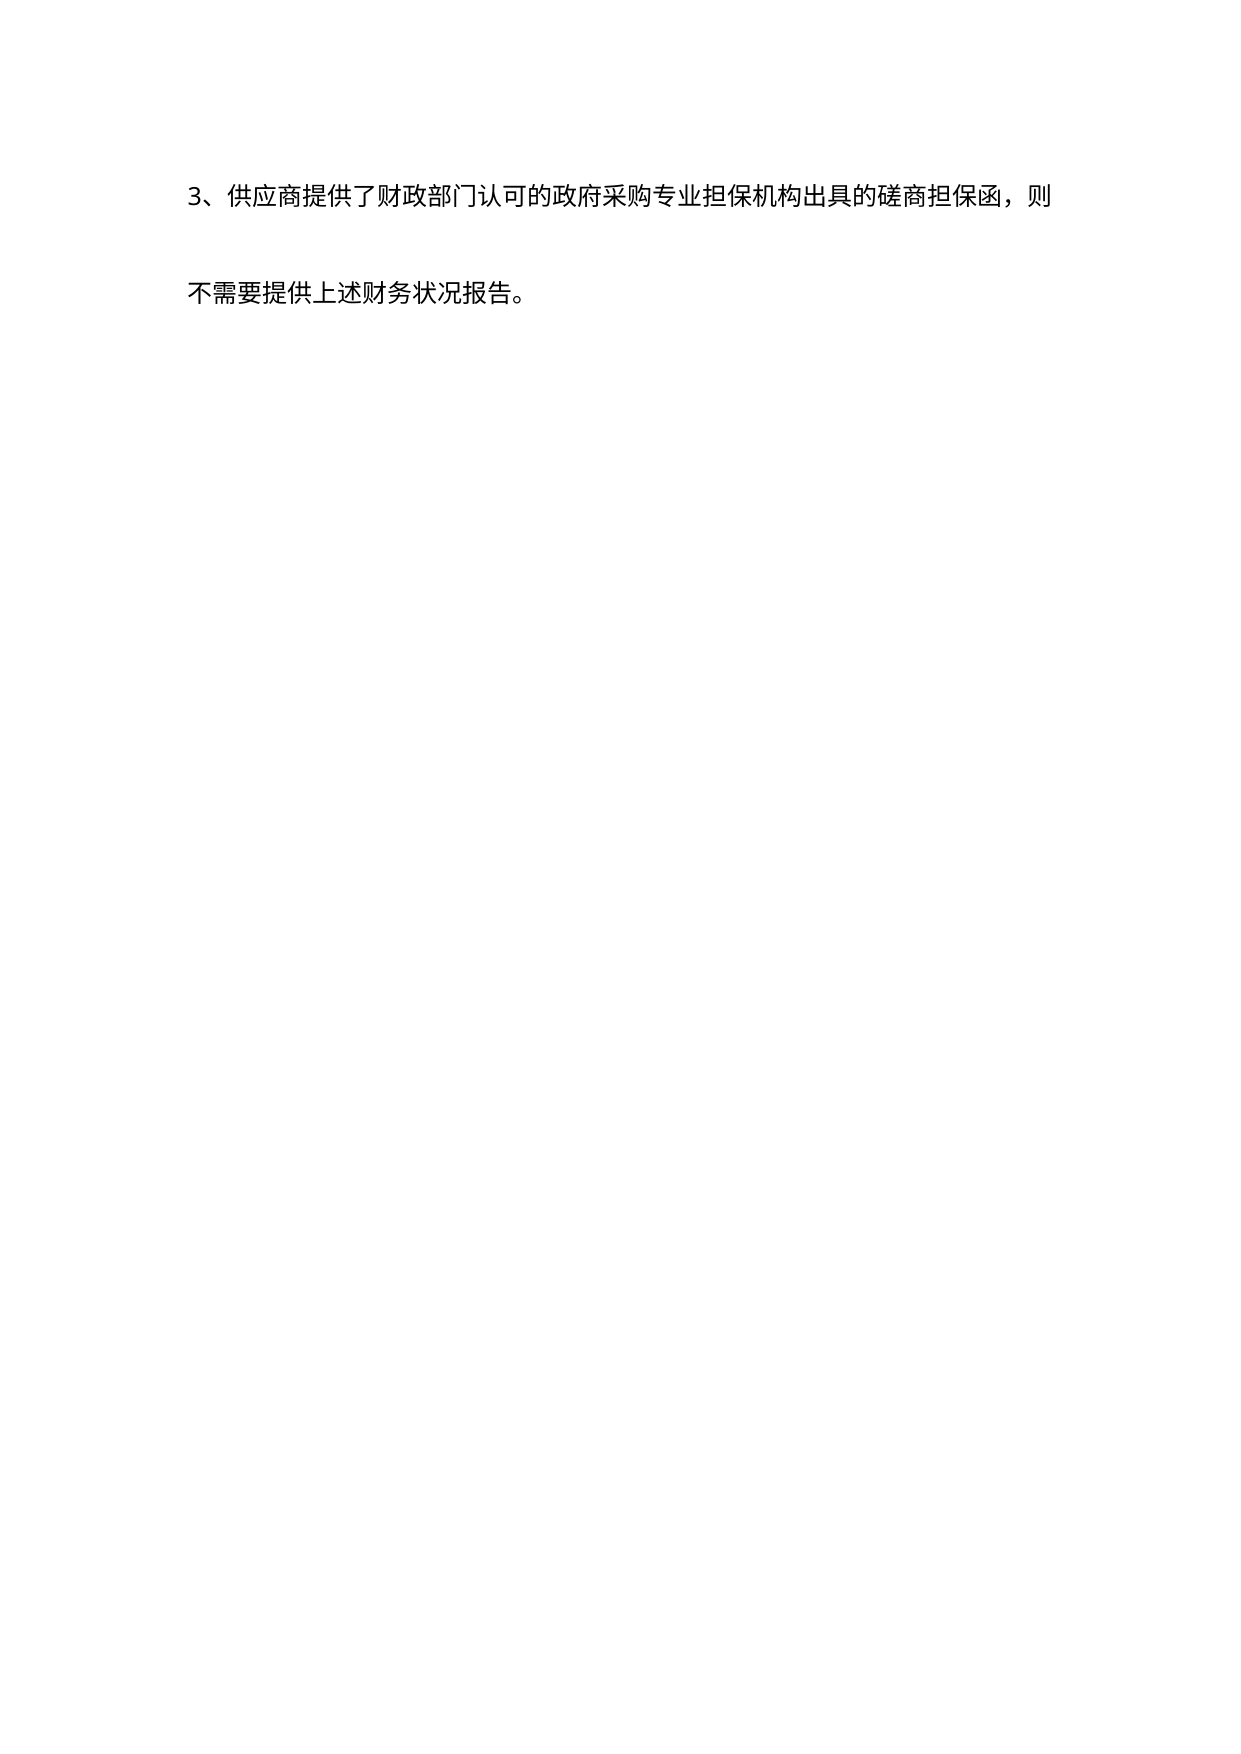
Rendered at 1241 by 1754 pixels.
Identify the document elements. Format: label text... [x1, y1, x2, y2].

text 3、供应商提供了财政部门认可的政府采购专业担保机构出具的磋商担保函，则不需要提供上述财务状况报告。 [187, 162, 1053, 324]
